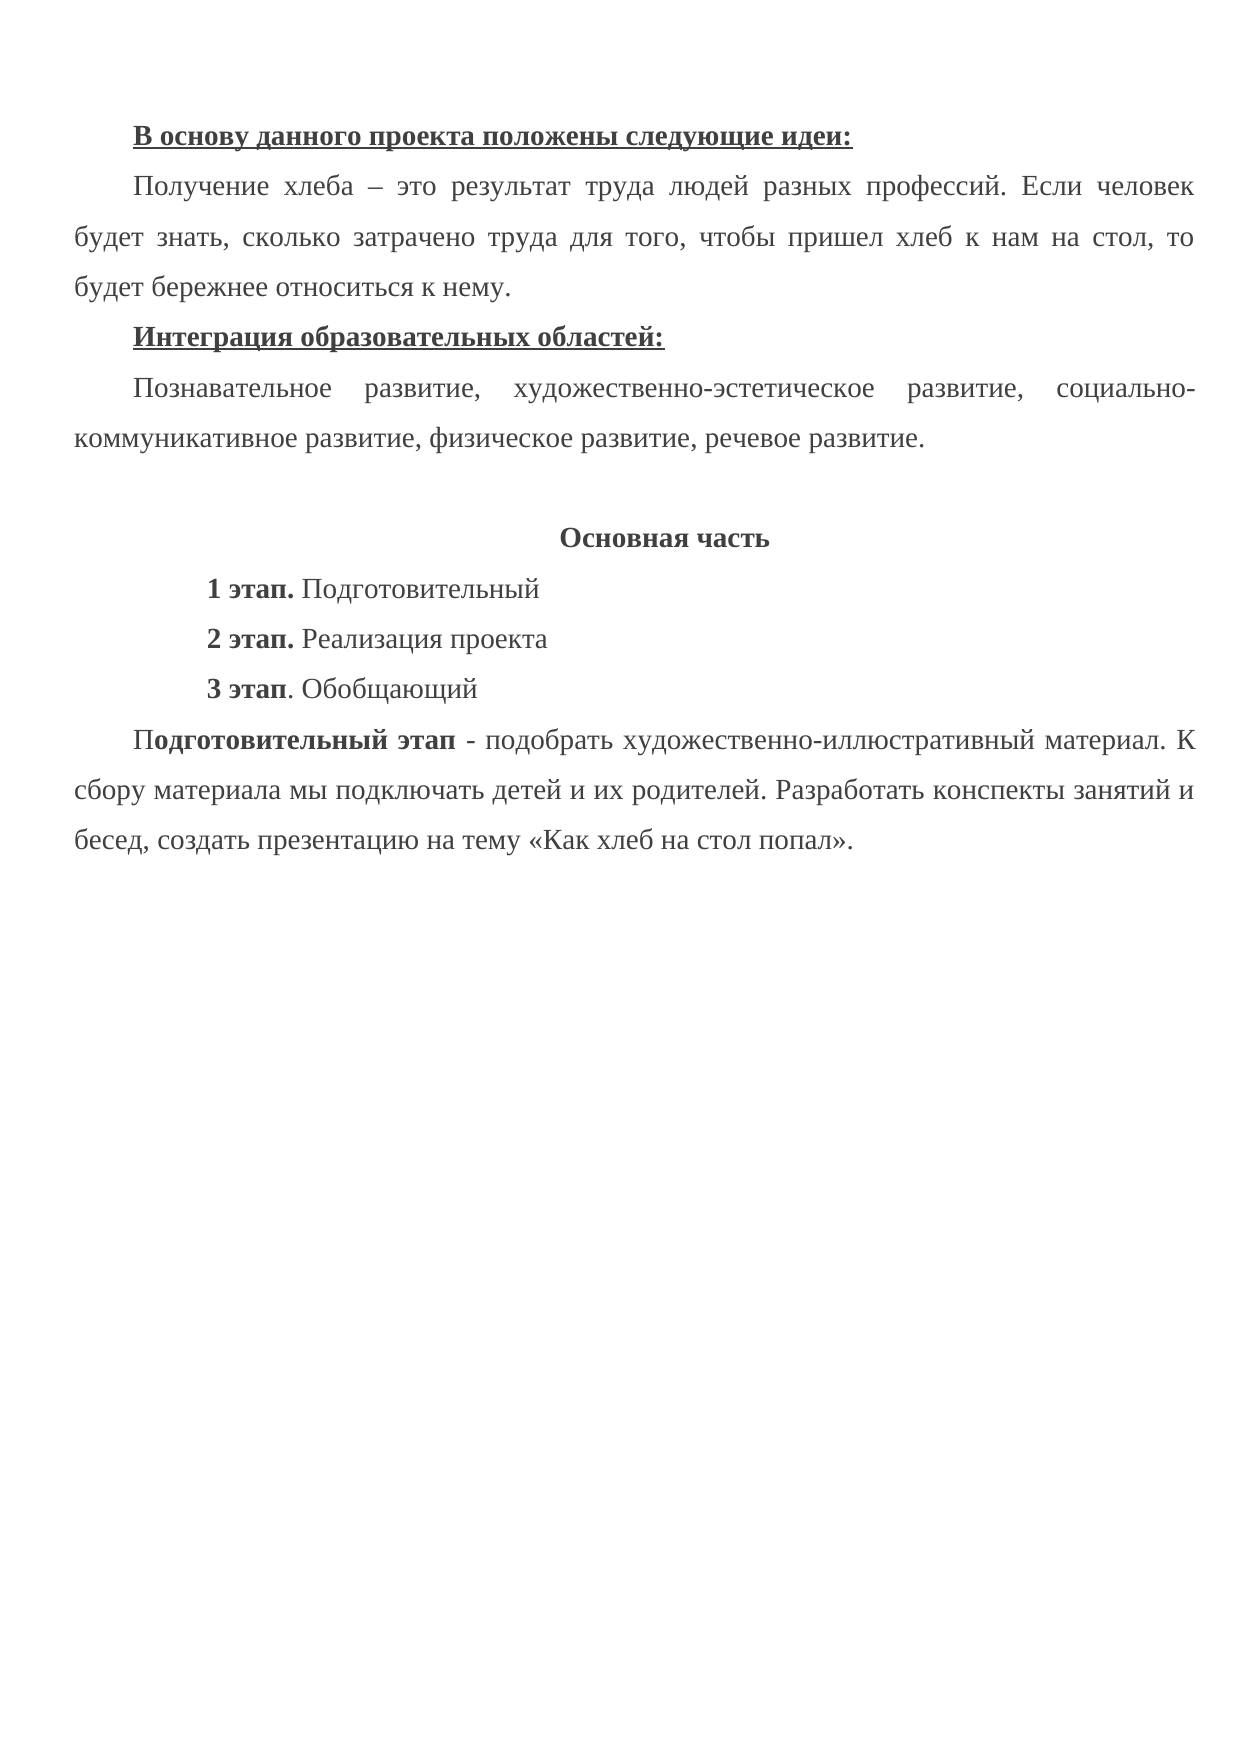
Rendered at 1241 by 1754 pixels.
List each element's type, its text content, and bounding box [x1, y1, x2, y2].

text Подготовительный этап - подобрать художественно-иллюстративный материал. К сбору материала мы подключать детей и их родителей. Разработать конспекты занятий и бесед, создать презентацию на тему «Как хлеб на стол попал». [74, 722, 1196, 856]
text Получение хлеба – это результат труда людей разных профессий. Если человек будет знать, сколько затрачено труда для того, чтобы пришел хлеб к нам на стол, то будет бережнее относиться к нему. [74, 168, 1196, 303]
text Интеграция образовательных областей: [74, 319, 1196, 353]
text Основная часть [74, 521, 1196, 554]
text Познавательное развитие, художественно-эстетическое развитие, социально-коммуникативное развитие, физическое развитие, речевое развитие. [74, 370, 1196, 453]
text В основу данного проекта положены следующие идеи: [74, 118, 1196, 152]
text 2 этап. Реализация проекта [148, 621, 1196, 655]
text 1 этап. Подготовительный [148, 571, 1196, 604]
text 3 этап. Обобщающий [148, 672, 1196, 705]
